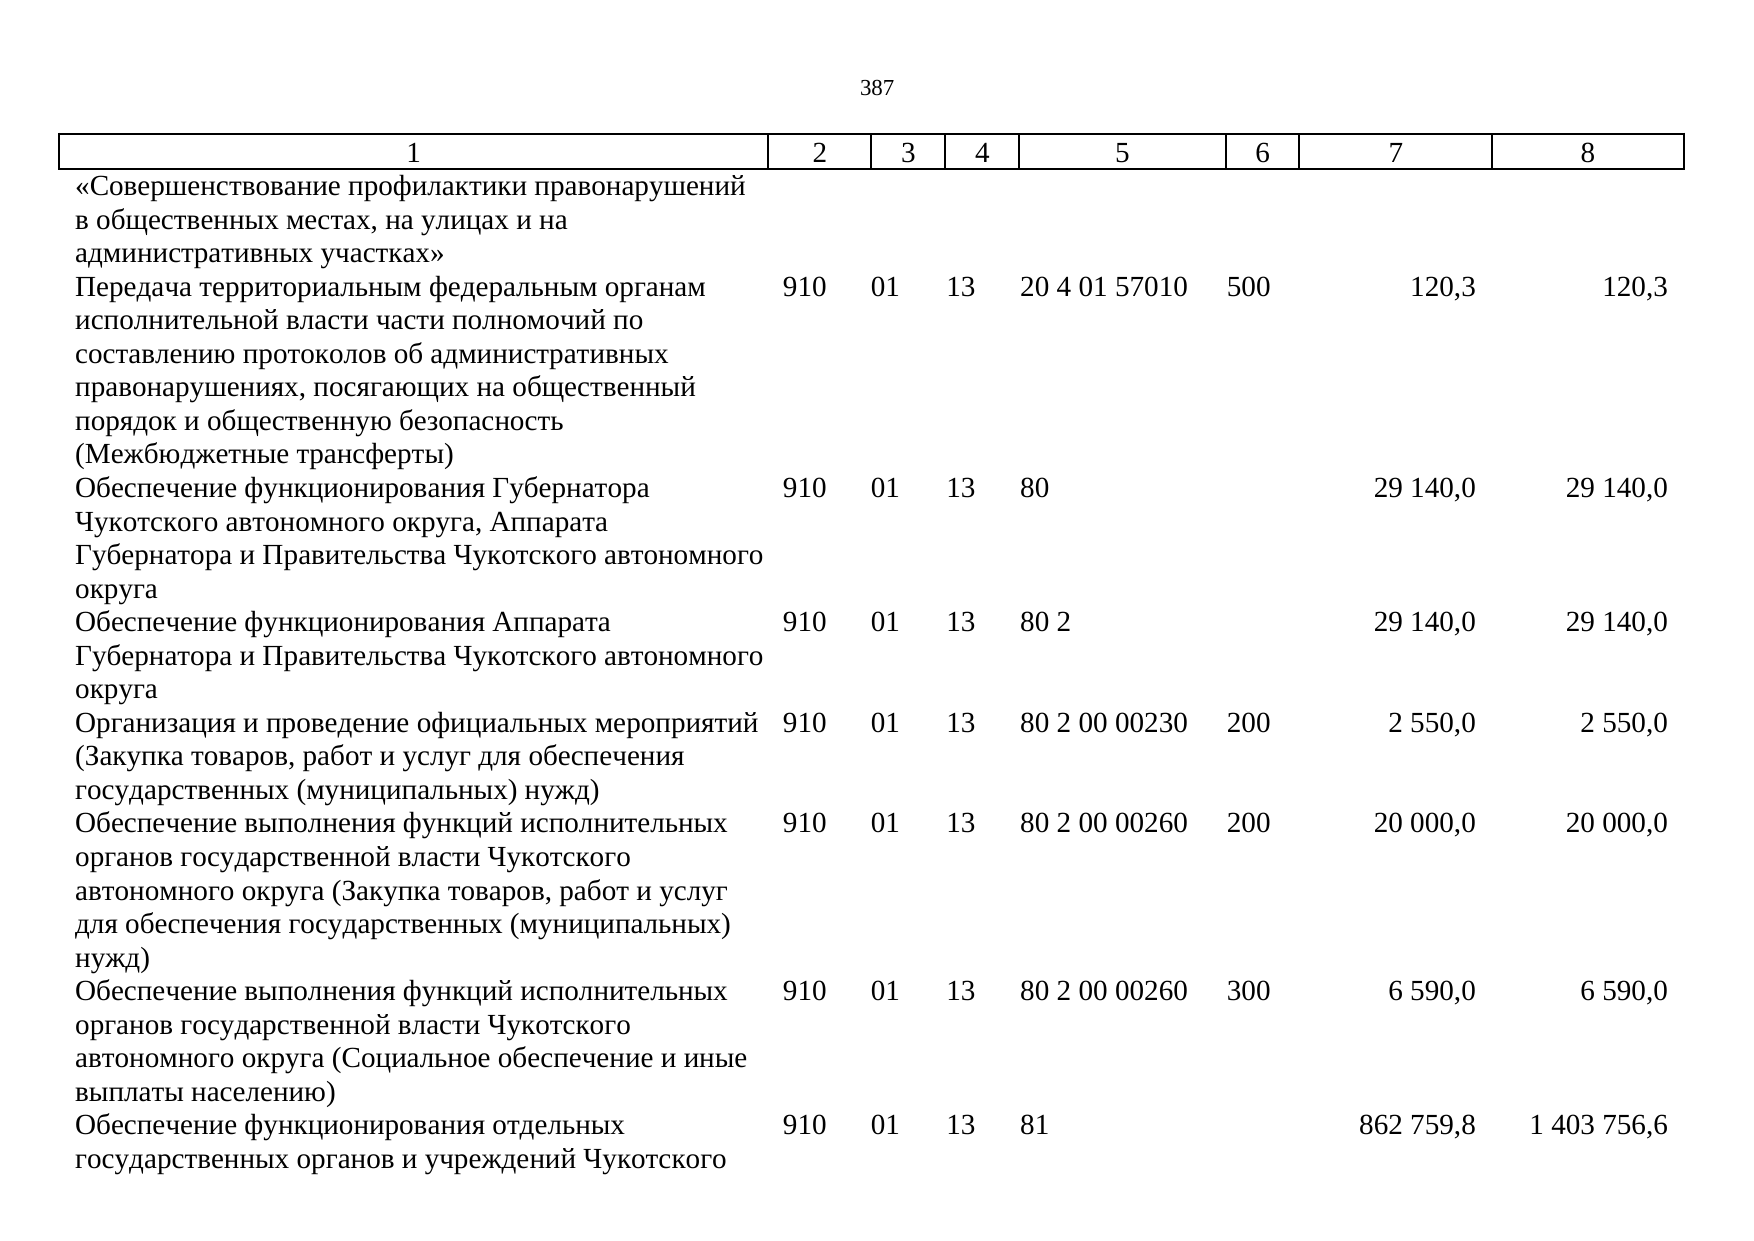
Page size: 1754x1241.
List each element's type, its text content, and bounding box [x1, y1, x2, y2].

table_header 5 [1020, 135, 1225, 168]
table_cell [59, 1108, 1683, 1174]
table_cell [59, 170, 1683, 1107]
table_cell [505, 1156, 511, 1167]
table_header 7 [1300, 135, 1491, 168]
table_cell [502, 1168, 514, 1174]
table_header 4 [946, 135, 1018, 168]
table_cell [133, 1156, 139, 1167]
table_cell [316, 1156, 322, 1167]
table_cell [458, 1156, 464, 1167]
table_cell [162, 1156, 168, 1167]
table_header 6 [1227, 135, 1298, 168]
table_header 1 [60, 135, 767, 168]
table_header 3 [872, 135, 944, 168]
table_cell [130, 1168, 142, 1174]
table_header 8 [1493, 135, 1683, 168]
table_header 2 [769, 135, 870, 168]
